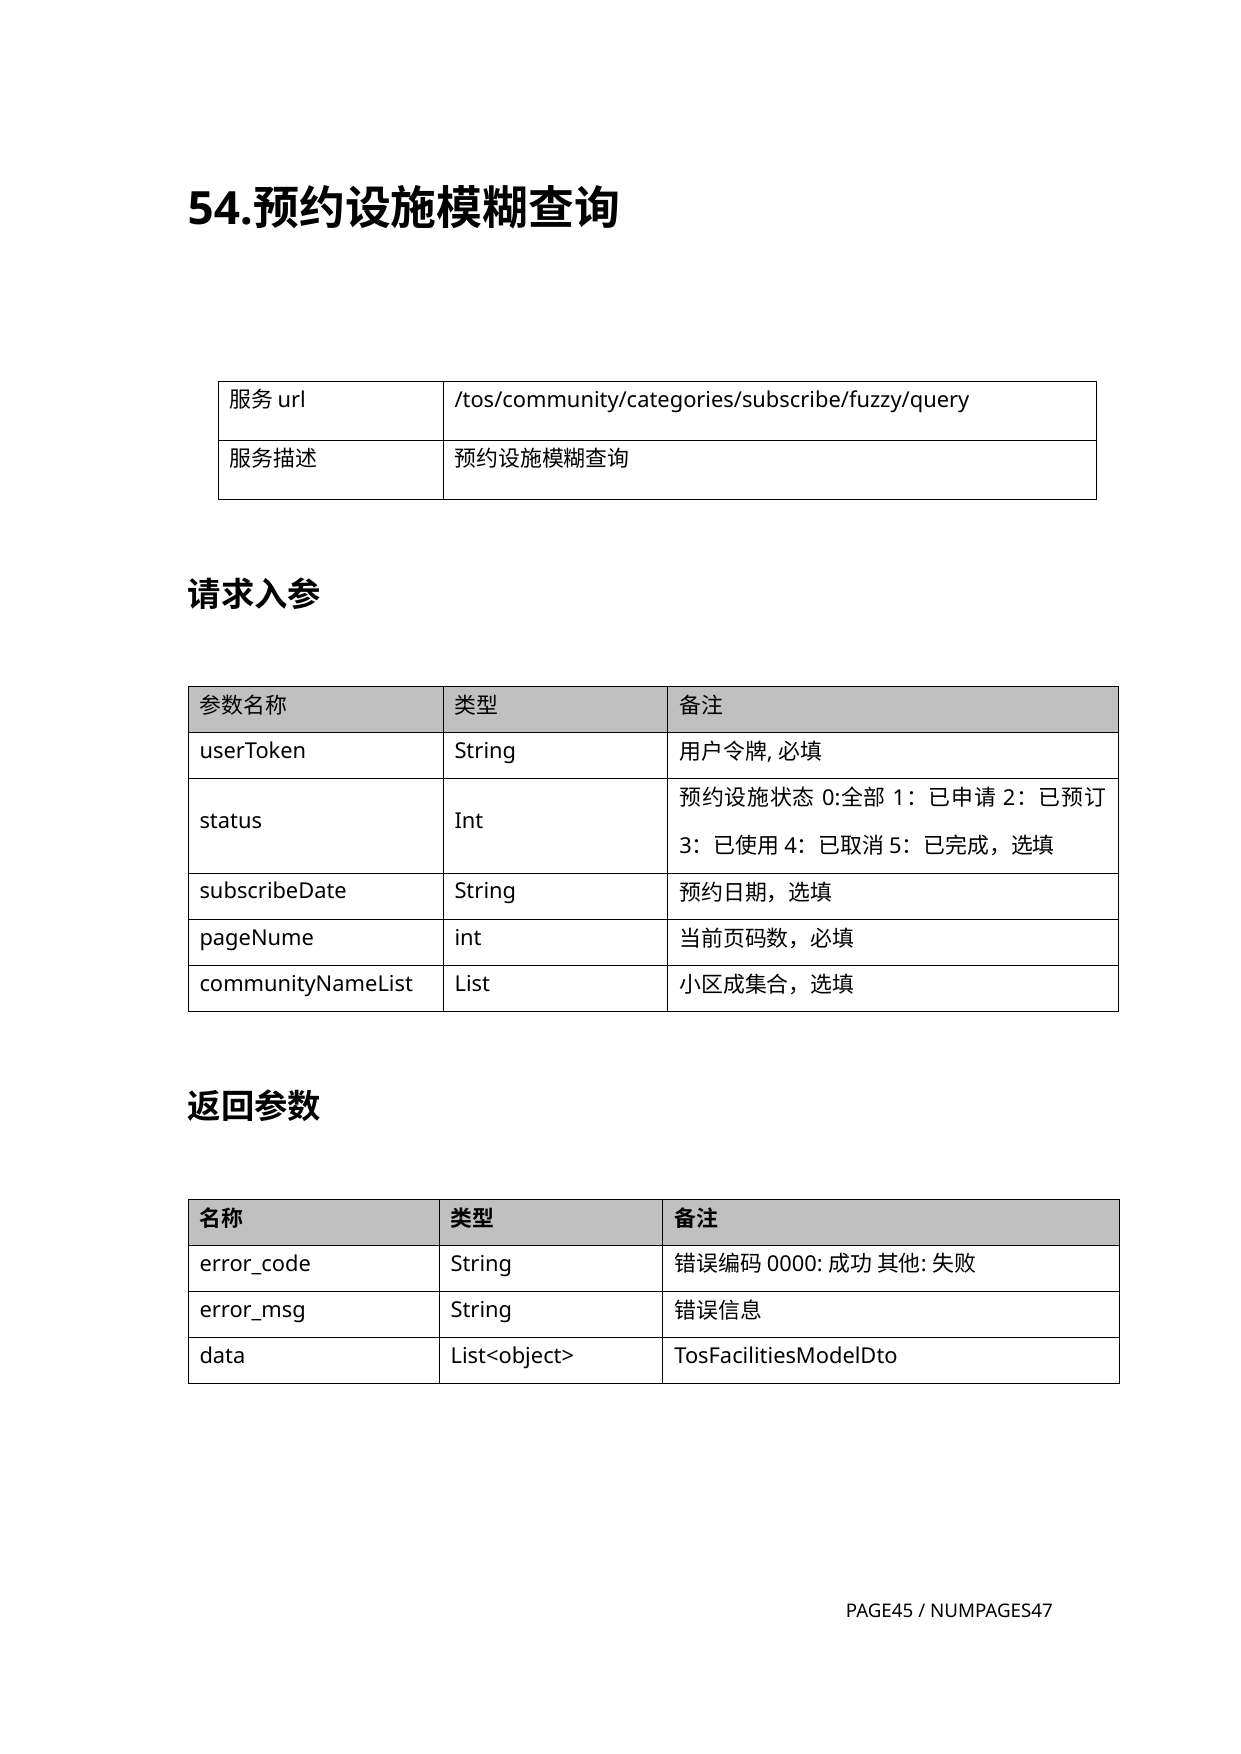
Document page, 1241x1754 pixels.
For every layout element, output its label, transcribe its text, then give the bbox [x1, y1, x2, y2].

table_cell String [444, 874, 667, 919]
table_cell Int [444, 779, 667, 873]
table_header 名称 [189, 1200, 439, 1245]
table_cell userToken [189, 733, 443, 778]
table_header 类型 [440, 1200, 662, 1245]
table_cell 当前页码数，必填 [668, 920, 1118, 965]
table_header 备注 [668, 687, 1118, 732]
table_cell 错误信息 [663, 1292, 1119, 1337]
table_cell int [444, 920, 667, 965]
table_cell 小区成集合，选填 [668, 966, 1118, 1011]
table_cell subscribeDate [189, 874, 443, 919]
table_cell List [444, 966, 667, 1011]
table_cell pageNume [189, 920, 443, 965]
table_cell error_code [189, 1246, 439, 1291]
subtitle 54.预约设施模糊查询 [187, 156, 1053, 253]
subtitle 返回参数 [187, 1072, 1053, 1137]
table_header /tos/community/categories/subscribe/fuzzy/query [444, 382, 1096, 440]
table_cell List<object> [440, 1338, 662, 1383]
table_cell communityNameList [189, 966, 443, 1011]
table_cell 用户令牌, 必填 [668, 733, 1118, 778]
table_cell 服务描述 [219, 441, 443, 498]
table_cell 预约日期，选填 [668, 874, 1118, 919]
table_cell status [189, 779, 443, 873]
table_cell String [440, 1246, 662, 1291]
table_cell TosFacilitiesModelDto [663, 1338, 1119, 1383]
table_cell 错误编码 0000: 成功 其他: 失败 [663, 1246, 1119, 1291]
table_cell String [444, 733, 667, 778]
subtitle 请求入参 [187, 559, 1053, 624]
table_header 类型 [444, 687, 667, 732]
table_cell error_msg [189, 1292, 439, 1337]
table_header 参数名称 [189, 687, 443, 732]
table_header 备注 [663, 1200, 1119, 1245]
table_cell data [189, 1338, 439, 1383]
table_cell 预约设施模糊查询 [444, 441, 1096, 498]
table_cell String [440, 1292, 662, 1337]
table_header 服务url [219, 382, 443, 440]
table_cell 预约设施状态 0:全部 1：已申请 2：已预订 3：已使用 4：已取消 5：已完成，选填 [668, 779, 1118, 873]
